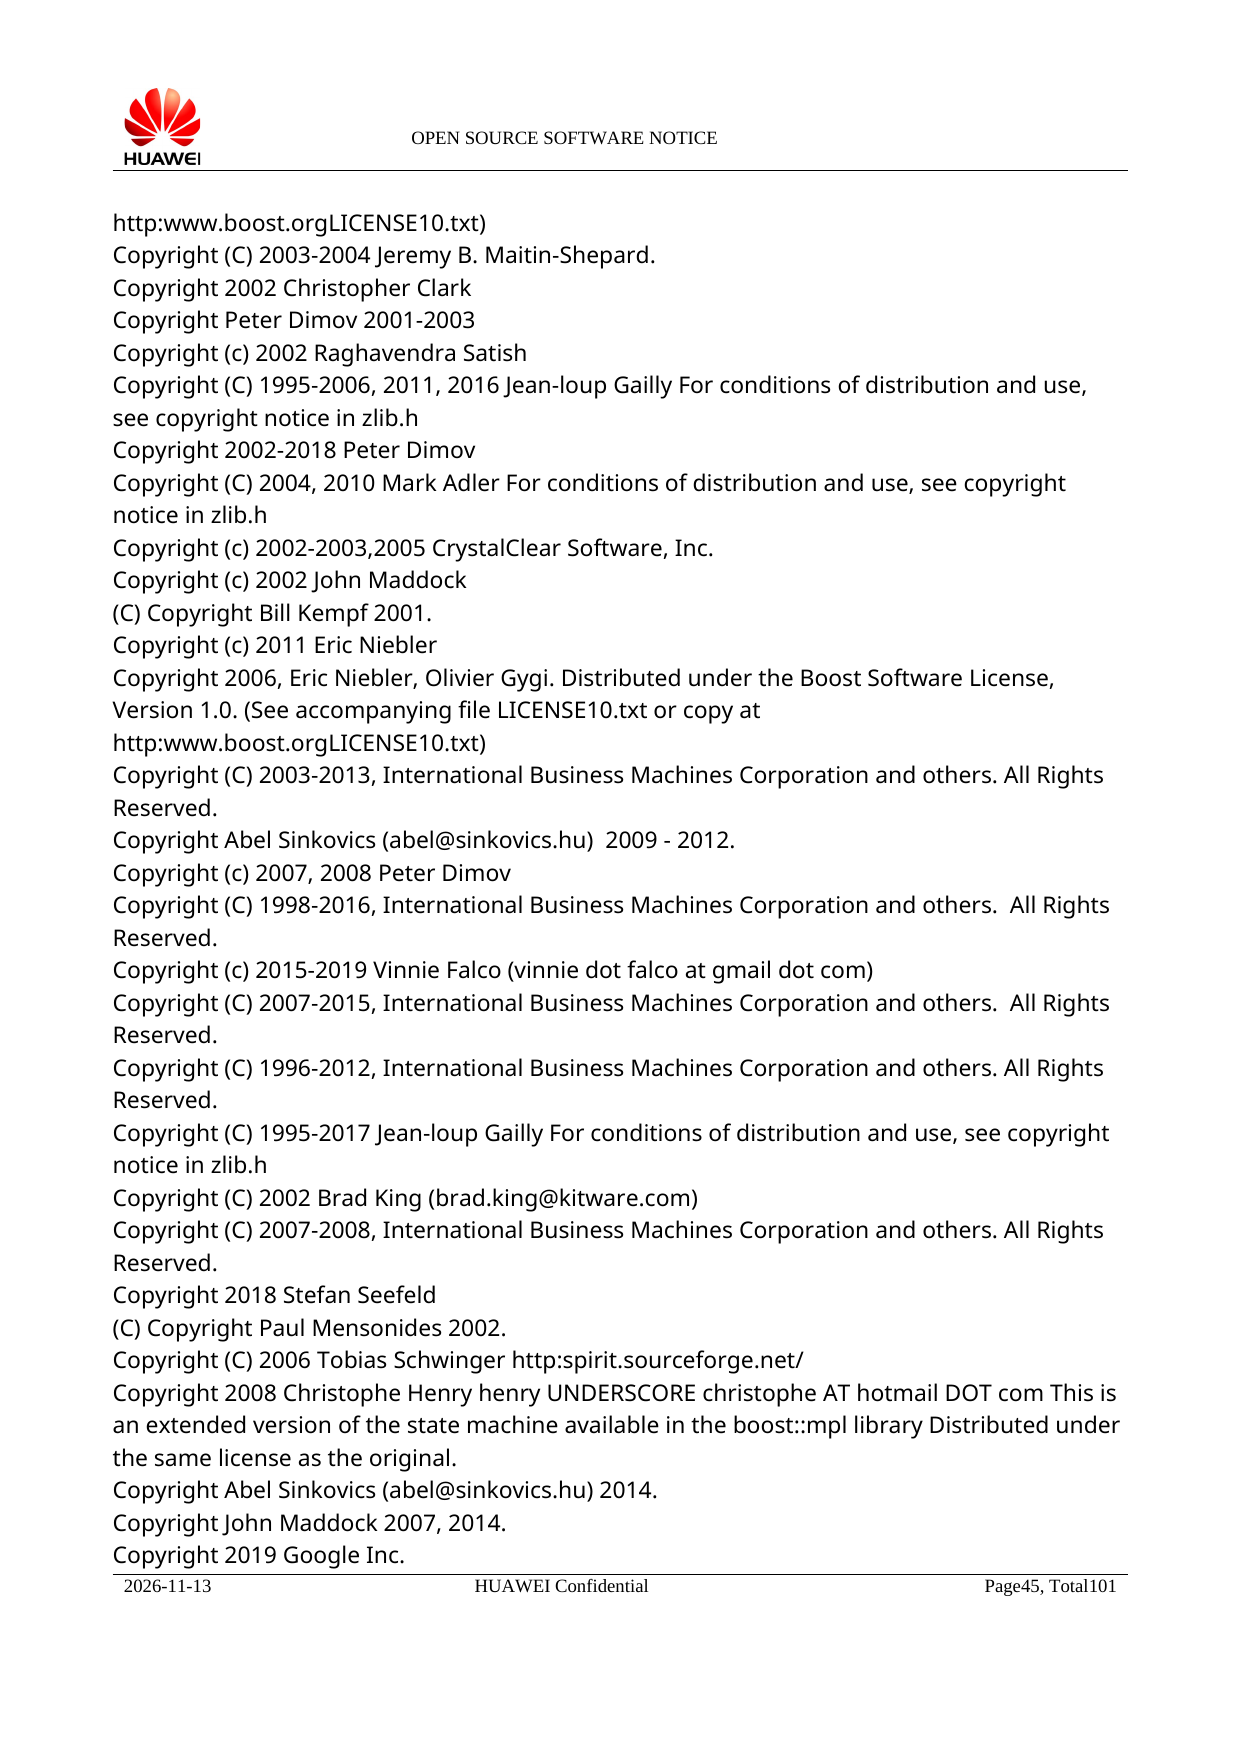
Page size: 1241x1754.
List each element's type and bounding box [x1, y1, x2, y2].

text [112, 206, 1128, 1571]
picture [124, 88, 201, 165]
